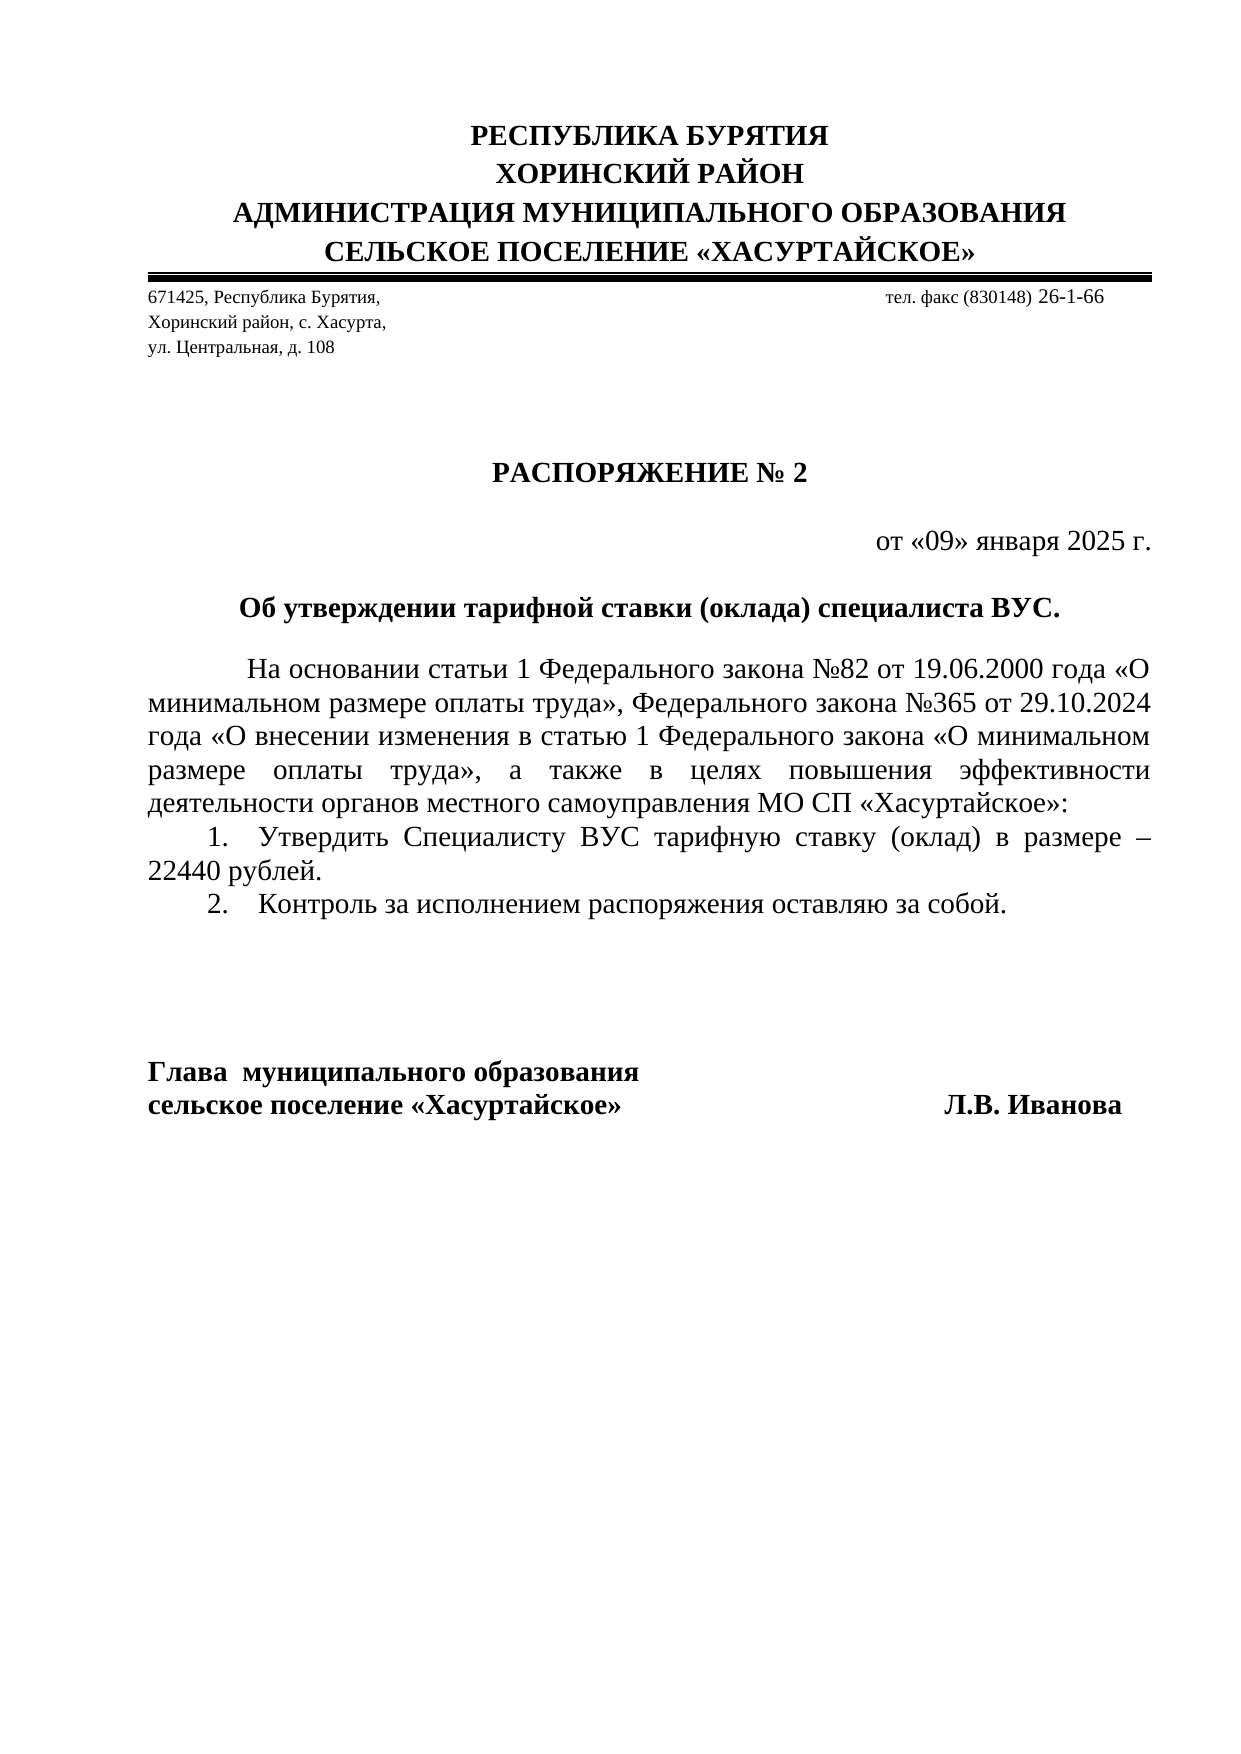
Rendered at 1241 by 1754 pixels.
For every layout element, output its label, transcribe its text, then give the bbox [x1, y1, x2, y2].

text ул. Центральная, д. 108 [148, 325, 1152, 358]
text 671425, Республика Бурятия, тел. факс (830148) 26-1-66 [148, 282, 1152, 300]
text Хоринский район, с. Хасурта, [148, 300, 1152, 325]
text Об утверждении тарифной ставки (оклада) специалиста ВУС. [148, 590, 1152, 623]
text Глава муниципального образования [148, 1054, 1152, 1087]
text СЕЛЬСКОЕ ПОСЕЛЕНИЕ «ХАСУРТАЙСКОЕ» [148, 234, 1152, 267]
text РАСПОРЯЖЕНИЕ № 2 [148, 456, 1152, 489]
text АДМИНИСТРАЦИЯ МУНИЦИПАЛЬНОГО ОБРАЗОВАНИЯ [148, 195, 1152, 229]
text ХОРИНСКИЙ РАЙОН [148, 157, 1152, 190]
text 2. Контроль за исполнением распоряжения оставляю за собой. [148, 886, 1152, 920]
text На основании статьи 1 Федерального закона №82 от 19.06.2000 года «О минимальном размере оплаты труда», Федерального закона №365 от 29.10.2024 года «О внесении изменения в статью 1 Федерального закона «О минимальном размере оплаты труда», а также в целях повышения эффективности деятельности органов местного самоуправления МО СП «Хасуртайское»: [148, 651, 1152, 819]
text РЕСПУБЛИКА БУРЯТИЯ [148, 118, 1152, 152]
text 1. Утвердить Специалисту ВУС тарифную ставку (оклад) в размере – 22440 рублей. [148, 819, 1152, 886]
text сельское поселение «Хасуртайское» Л.В. Иванова [148, 1087, 1152, 1121]
text от «09» января 2025 г. [148, 523, 1152, 556]
